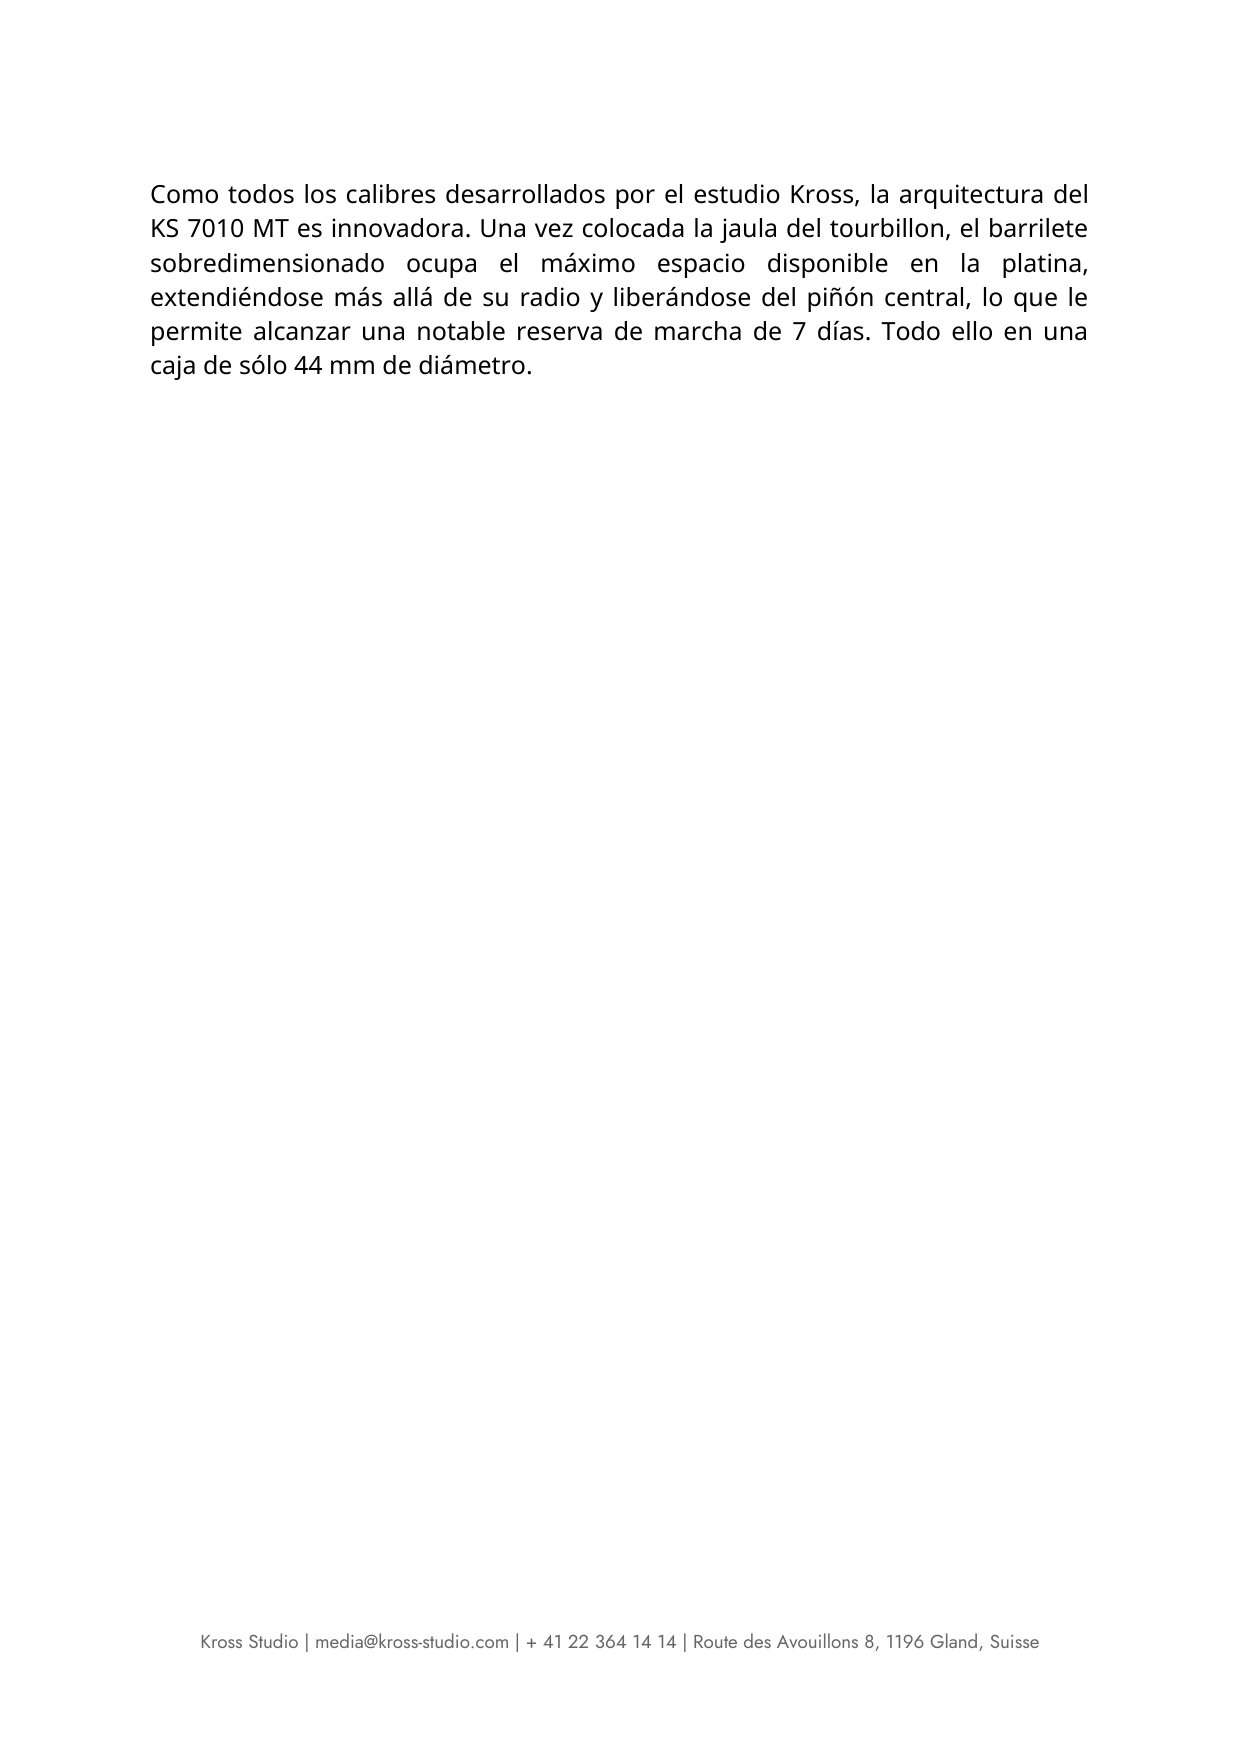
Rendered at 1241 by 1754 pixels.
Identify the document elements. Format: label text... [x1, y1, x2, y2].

text Como todos los calibres desarrollados por el estudio Kross, la arquitectura del KS 7010 MT es innovadora. Una vez colocada la jaula del tourbillon, el barrilete sobredimensionado ocupa el máximo espacio disponible en la platina, extendiéndose más allá de su radio y liberándose del piñón central, lo que le permite alcanzar una notable reserva de marcha de 7 días. Todo ello en una caja de sólo 44 mm de diámetro. [150, 177, 1090, 381]
